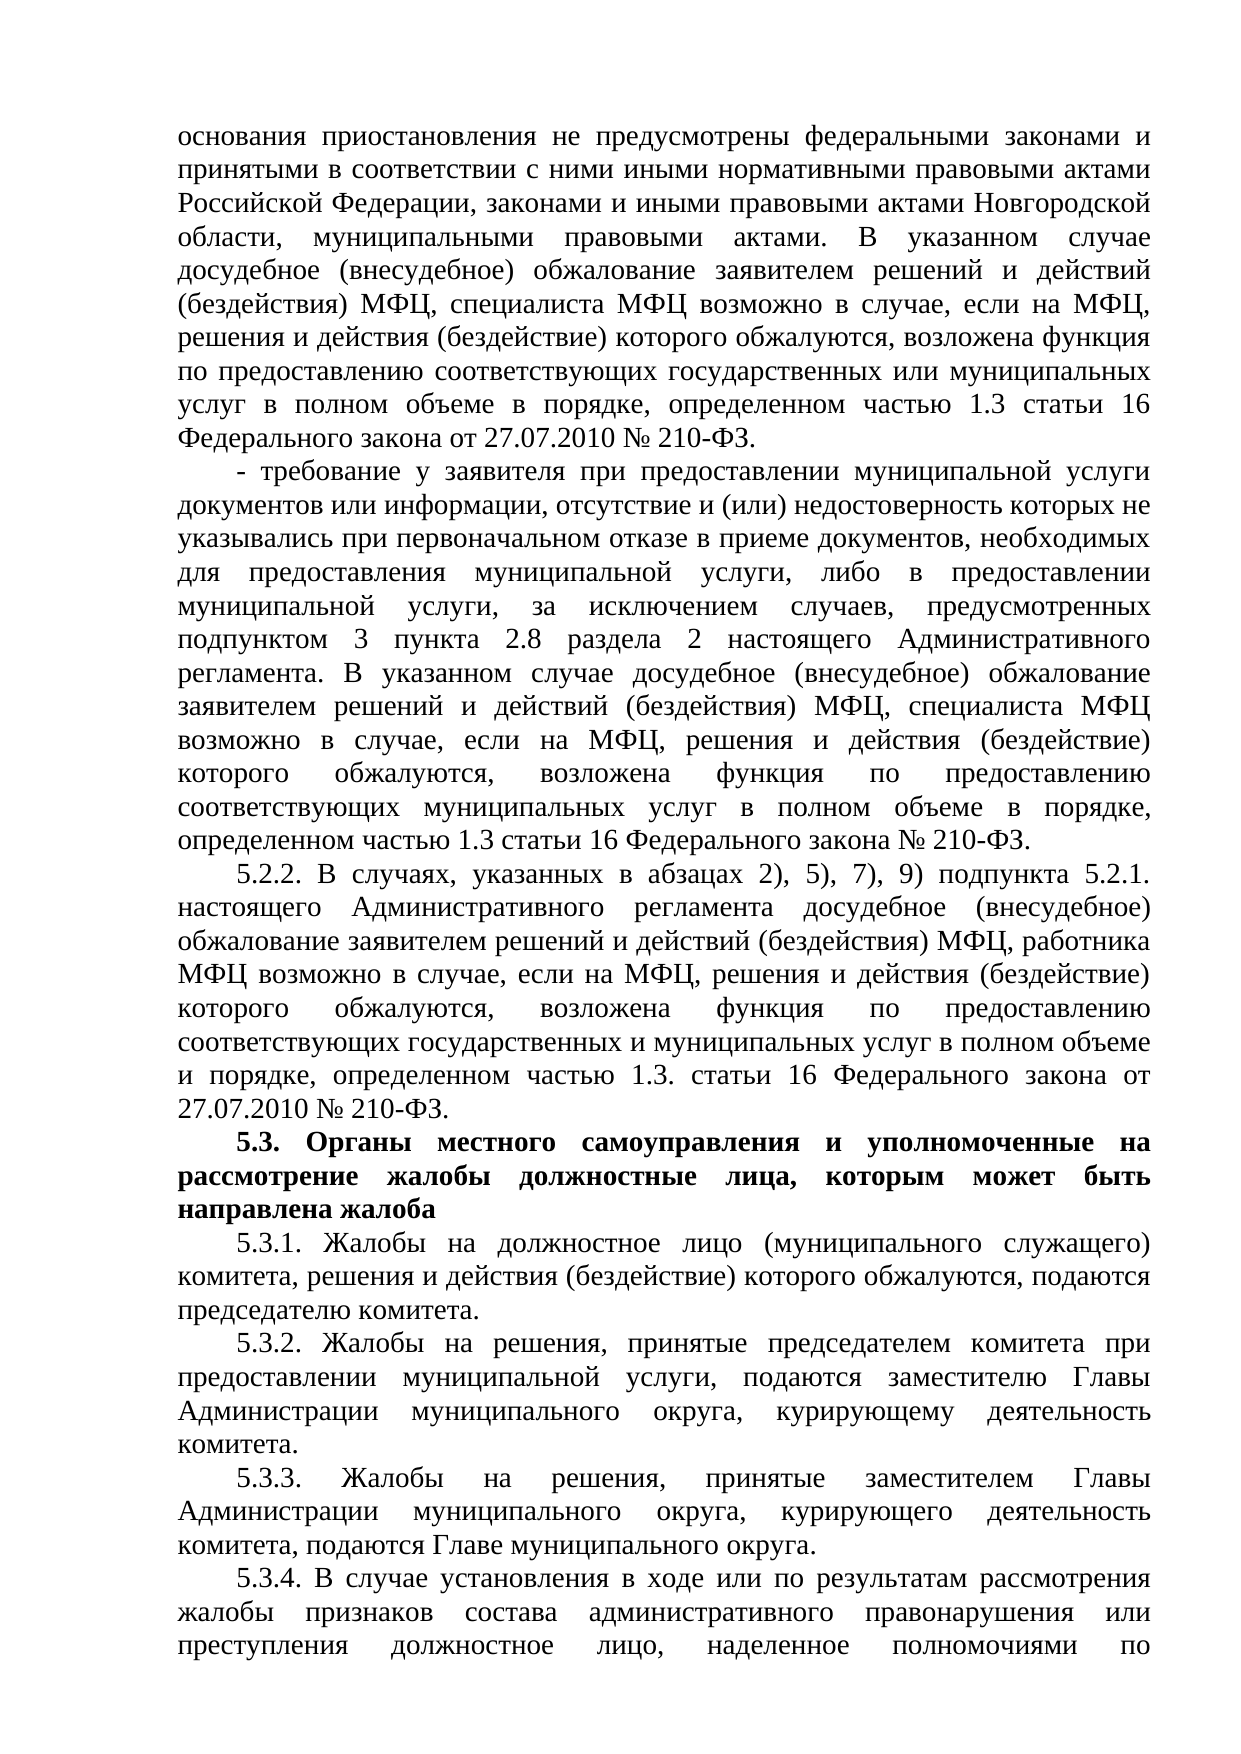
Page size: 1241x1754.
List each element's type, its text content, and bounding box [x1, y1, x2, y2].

text 5.3.2. Жалобы на решения, принятые председателем комитета при предоставлении муниципальной услуги, подаются заместителю Главы Администрации муниципального округа, курирующему деятельность комитета. [177, 1326, 1152, 1460]
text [177, 1560, 1152, 1661]
text 5.3.3. Жалобы на решения, принятые заместителем Главы Администрации муниципального округа, курирующего деятельность комитета, подаются Главе муниципального округа. [177, 1460, 1152, 1560]
text 5.3. Органы местного самоуправления и уполномоченные на рассмотрение жалобы должностные лица, которым может быть направлена жалоба [177, 1124, 1152, 1225]
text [177, 118, 1152, 453]
text 5.3.1. Жалобы на должностное лицо (муниципального служащего) комитета, решения и действия (бездействие) которого обжалуются, подаются председателю комитета. [177, 1225, 1152, 1326]
text 5.2.2. В случаях, указанных в абзацах 2), 5), 7), 9) подпункта 5.2.1. настоящего Административного регламента досудебное (внесудебное) обжалование заявителем решений и действий (бездействия) МФЦ, работника МФЦ возможно в случае, если на МФЦ, решения и действия (бездействие) которого обжалуются, возложена функция по предоставлению соответствующих государственных и муниципальных услуг в полном объеме и порядке, определенном частью 1.3. статьи 16 Федерального закона от 27.07.2010 № 210-ФЗ. [177, 856, 1152, 1124]
text - требование у заявителя при предоставлении муниципальной услуги документов или информации, отсутствие и (или) недостоверность которых не указывались при первоначальном отказе в приеме документов, необходимых для предоставления муниципальной услуги, либо в предоставлении муниципальной услуги, за исключением случаев, предусмотренных подпунктом 3 пункта 2.8 раздела 2 настоящего Административного регламента. В указанном случае досудебное (внесудебное) обжалование заявителем решений и действий (бездействия) МФЦ, специалиста МФЦ возможно в случае, если на МФЦ, решения и действия (бездействие) которого обжалуются, возложена функция по предоставлению соответствующих муниципальных услуг в полном объеме в порядке, определенном частью 1.3 статьи 16 Федерального закона № 210-ФЗ. [177, 453, 1152, 856]
